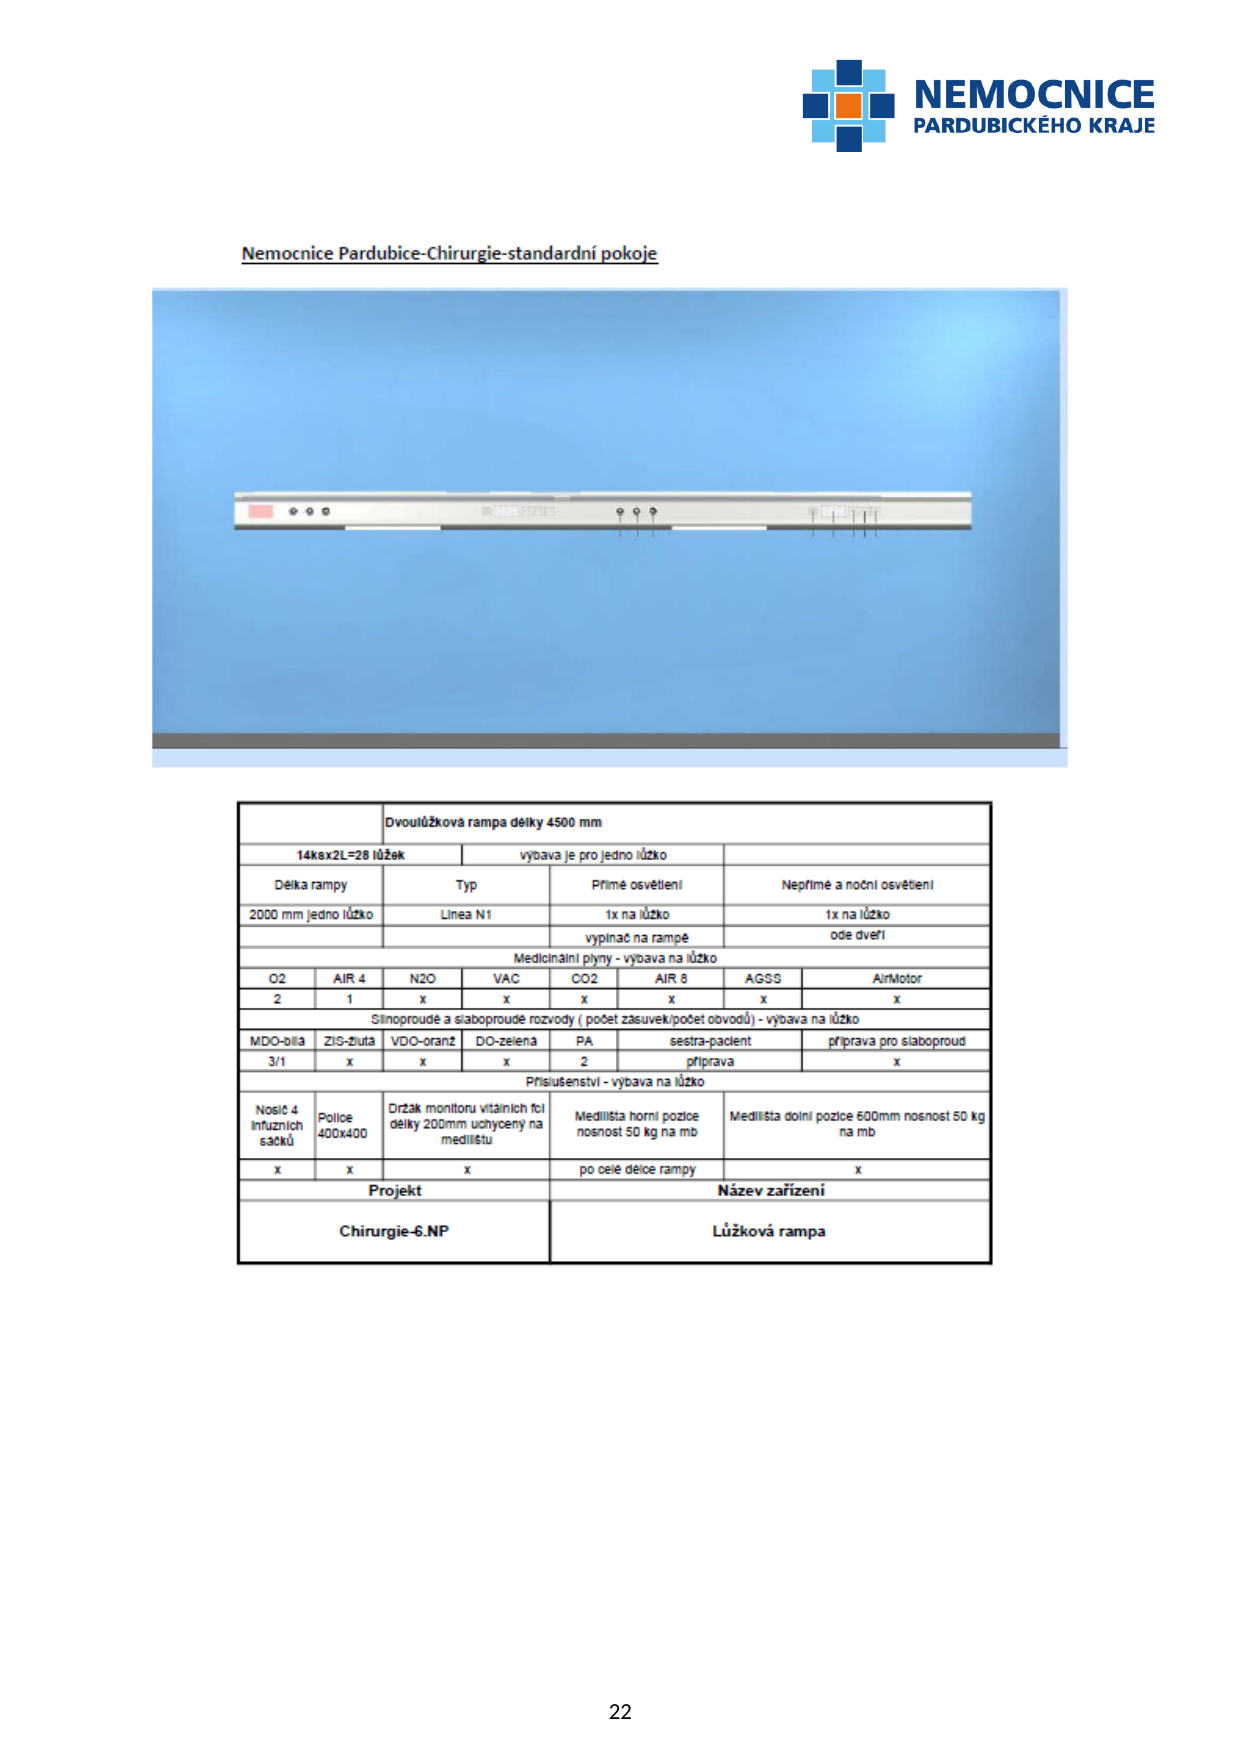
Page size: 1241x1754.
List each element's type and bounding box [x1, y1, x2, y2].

picture [801, 58, 1155, 153]
